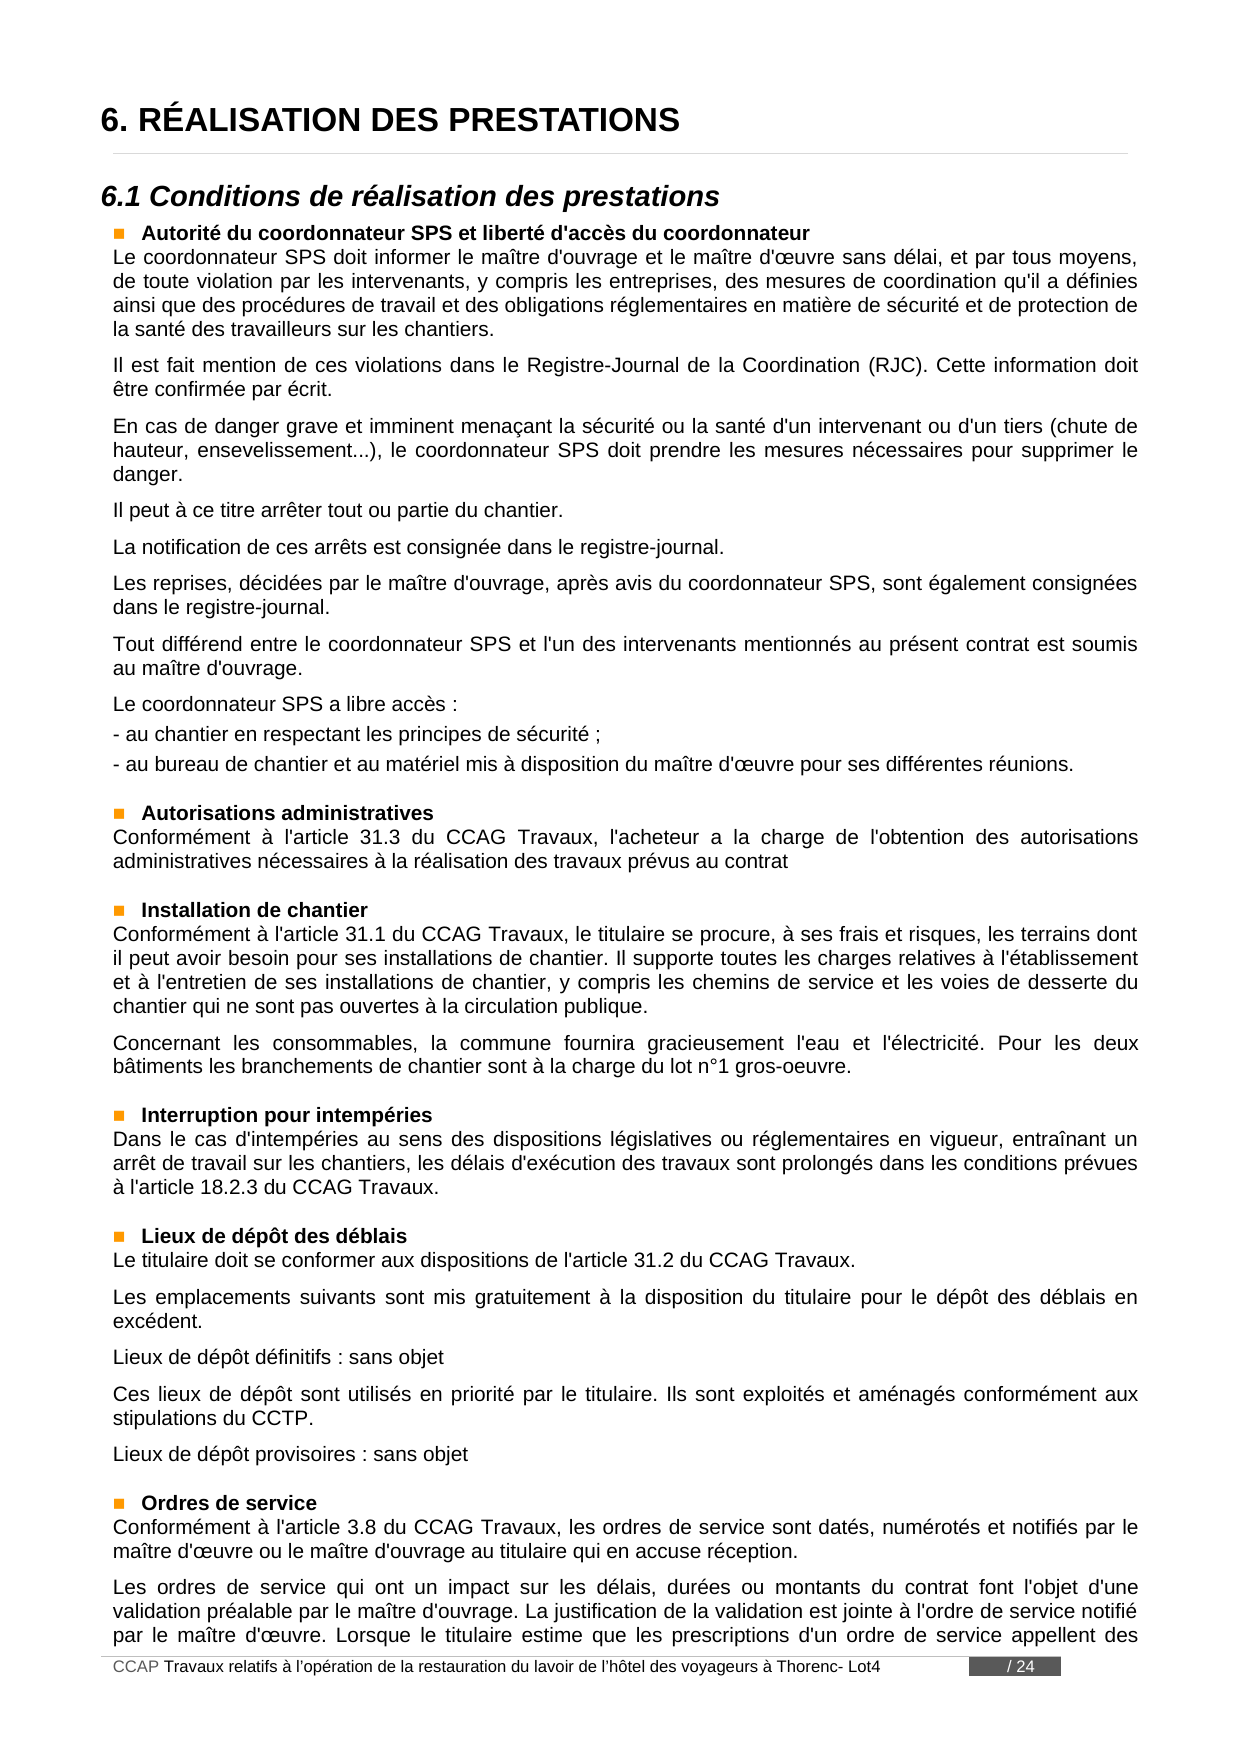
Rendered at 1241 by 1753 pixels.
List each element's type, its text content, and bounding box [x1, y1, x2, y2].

text - au chantier en respectant les principes de sécurité ; [113, 722, 1140, 746]
text Le coordonnateur SPS doit informer le maître d'ouvrage et le maître d'œuvre sans délai, et par tous moyens, de toute violation par les intervenants, y compris les entreprises, des mesures de coordination qu'il a définies ainsi que des procédures de travail et des obligations réglementaires en matière de sécurité et de protection de la santé des travailleurs sur les chantiers. [113, 245, 1140, 341]
subtitle RÉALISATION DES PRESTATIONS [100, 100, 1140, 139]
text La notification de ces arrêts est consignée dans le registre-journal. [113, 534, 1140, 558]
text ■ Ordres de service [113, 1491, 1128, 1515]
text Lieux de dépôt provisoires : sans objet [113, 1442, 1140, 1466]
text Conformément à l'article 31.3 du CCAG Travaux, l'acheteur a la charge de l'obtention des autorisations administratives nécessaires à la réalisation des travaux prévus au contrat [113, 825, 1140, 873]
text Concernant les consommables, la commune fournira gracieusement l'eau et l'électricité. Pour les deux bâtiments les branchements de chantier sont à la charge du lot n°1 gros-oeuvre. [113, 1030, 1140, 1078]
text Le titulaire doit se conformer aux dispositions de l'article 31.2 du CCAG Travaux. [113, 1248, 1140, 1272]
text Dans le cas d'intempéries au sens des dispositions législatives ou réglementaires en vigueur, entraînant un arrêt de travail sur les chantiers, les délais d'exécution des travaux sont prolongés dans les conditions prévues à l'article 18.2.3 du CCAG Travaux. [113, 1127, 1140, 1199]
text Il est fait mention de ces violations dans le Registre-Journal de la Coordination (RJC). Cette information doit être confirmée par écrit. [113, 353, 1140, 401]
text Lieux de dépôt définitifs : sans objet [113, 1345, 1140, 1369]
text ■ Autorité du coordonnateur SPS et liberté d'accès du coordonnateur [113, 221, 1128, 245]
subtitle 6.1 Conditions de réalisation des prestations [100, 179, 1140, 212]
text Le coordonnateur SPS a libre accès : [113, 692, 1140, 716]
text En cas de danger grave et imminent menaçant la sécurité ou la santé d'un intervenant ou d'un tiers (chute de hauteur, ensevelissement...), le coordonnateur SPS doit prendre les mesures nécessaires pour supprimer le danger. [113, 414, 1140, 486]
text ■ Lieux de dépôt des déblais [113, 1224, 1128, 1248]
text Les reprises, décidées par le maître d'ouvrage, après avis du coordonnateur SPS, sont également consignées dans le registre-journal. [113, 571, 1140, 619]
text - au bureau de chantier et au matériel mis à disposition du maître d'œuvre pour ses différentes réunions. [113, 752, 1140, 776]
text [113, 1575, 1140, 1647]
text ■ Autorisations administratives [113, 801, 1128, 825]
text Conformément à l'article 3.8 du CCAG Travaux, les ordres de service sont datés, numérotés et notifiés par le maître d'œuvre ou le maître d'ouvrage au titulaire qui en accuse réception. [113, 1515, 1140, 1563]
text ■ Interruption pour intempéries [113, 1103, 1128, 1127]
text Les emplacements suivants sont mis gratuitement à la disposition du titulaire pour le dépôt des déblais en excédent. [113, 1284, 1140, 1332]
text Il peut à ce titre arrêter tout ou partie du chantier. [113, 498, 1140, 522]
text ■ Installation de chantier [113, 898, 1128, 922]
text Tout différend entre le coordonnateur SPS et l'un des intervenants mentionnés au présent contrat est soumis au maître d'ouvrage. [113, 631, 1140, 679]
text Ces lieux de dépôt sont utilisés en priorité par le titulaire. Ils sont exploités et aménagés conformément aux stipulations du CCTP. [113, 1381, 1140, 1429]
text Conformément à l'article 31.1 du CCAG Travaux, le titulaire se procure, à ses frais et risques, les terrains dont il peut avoir besoin pour ses installations de chantier. Il supporte toutes les charges relatives à l'établissement et à l'entretien de ses installations de chantier, y compris les chemins de service et les voies de desserte du chantier qui ne sont pas ouvertes à la circulation publique. [113, 922, 1140, 1018]
